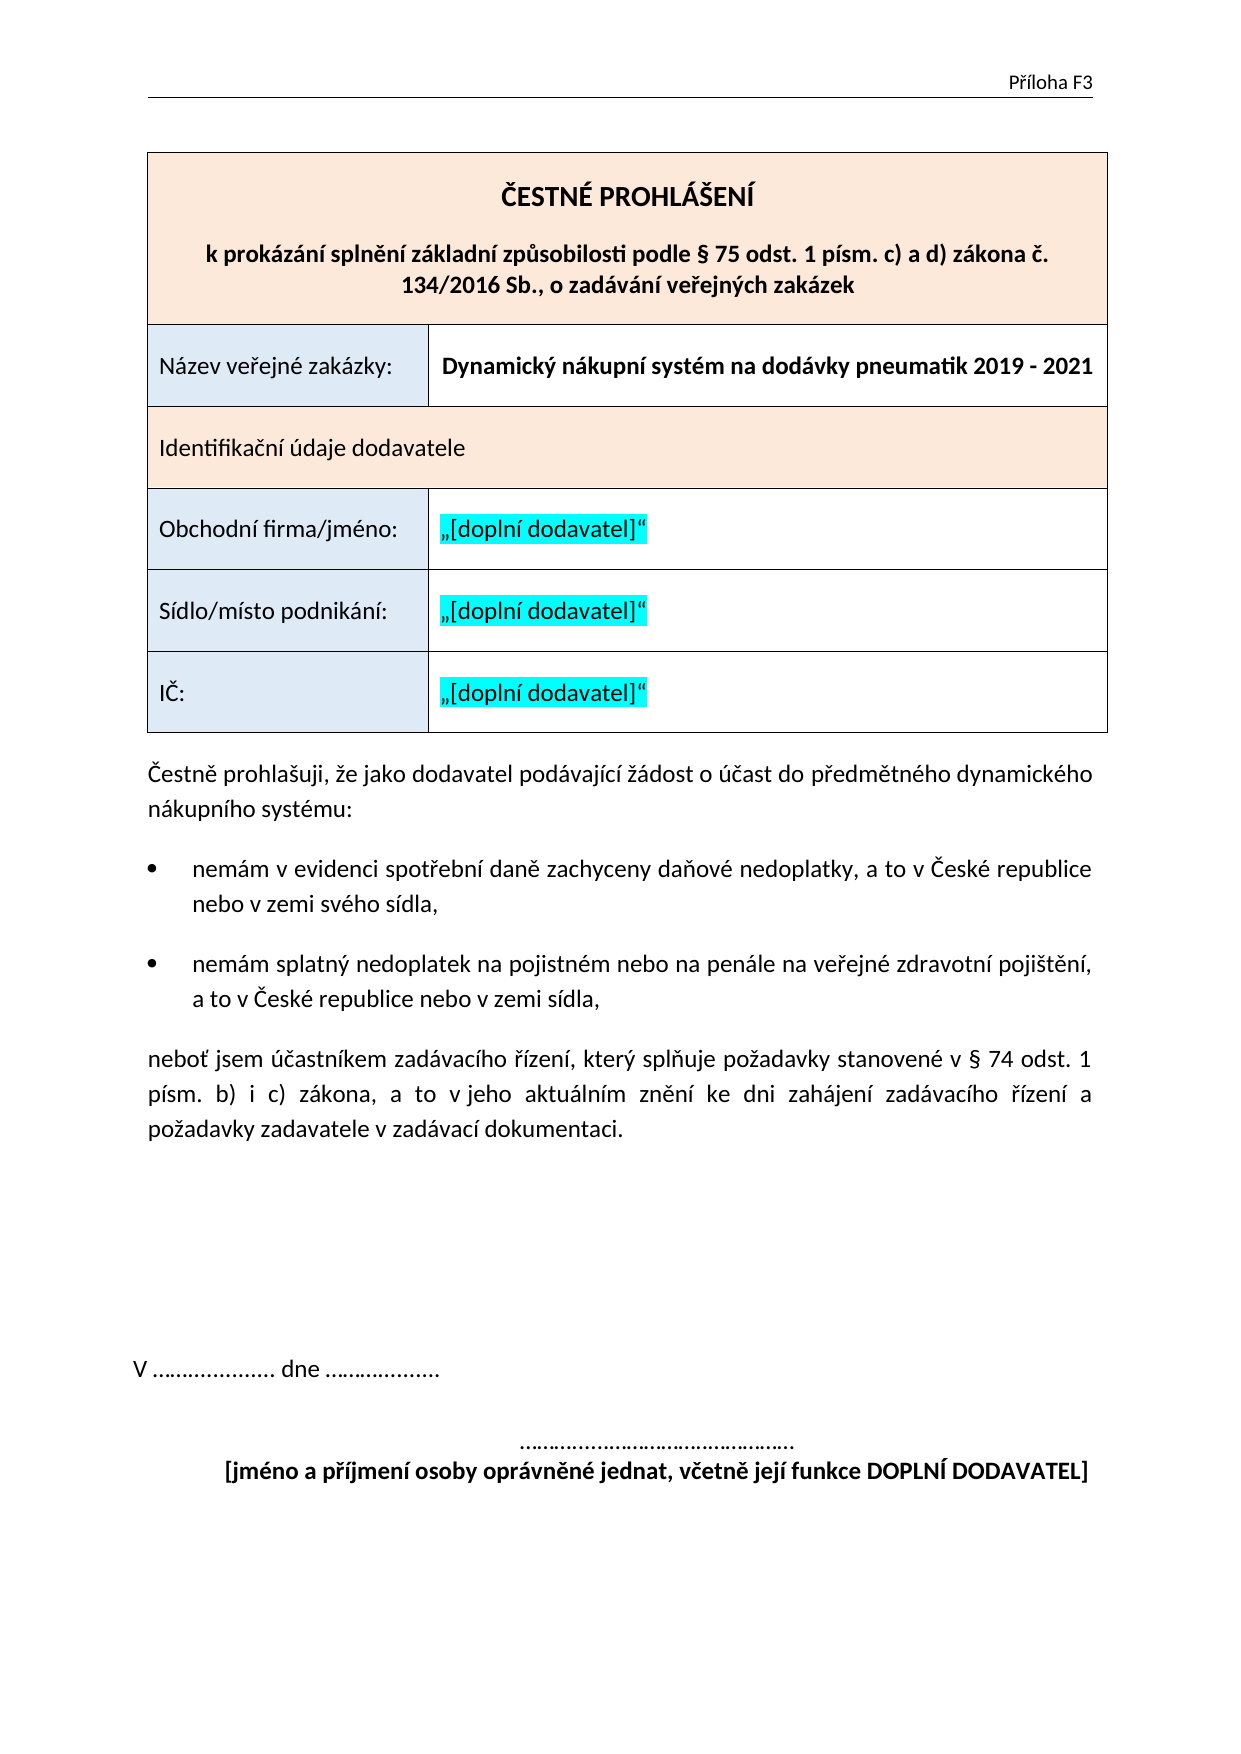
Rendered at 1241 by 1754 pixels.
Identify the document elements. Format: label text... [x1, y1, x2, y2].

table_cell Identifikační údaje dodavatele [148, 407, 1107, 487]
text ………......……………..…………… [221, 1425, 1093, 1456]
text [jméno a příjmení osoby oprávněné jednat, včetně její funkce DOPLNÍ DODAVATEL] [221, 1456, 1093, 1486]
table_cell Sídlo/místo podnikání: [148, 570, 428, 651]
table_cell IČ: [148, 652, 428, 732]
list nemám splatný nedoplatek na pojistném nebo na penále na veřejné zdravotní pojištění, a to v České republice nebo v zemi sídla, [148, 948, 1093, 1014]
list nemám v evidenci spotřební daně zachyceny daňové nedoplatky, a to v České republice nebo v zemi svého sídla, [148, 853, 1093, 919]
table_cell Dynamický nákupní systém na dodávky pneumatik 2019 - 2021 [429, 325, 1107, 406]
text V …….............. dne ……….......... [133, 1353, 1122, 1384]
table_cell „[doplní dodavatel]“ [429, 570, 1107, 651]
list neboť jsem účastníkem zadávacího řízení, který splňuje požadavky stanovené v § 74 odst. 1 písm. b) i c) zákona, a to v jeho aktuálním znění ke dni zahájení zadávacího řízení a požadavky zadavatele v zadávací dokumentaci. [148, 1043, 1093, 1144]
table_cell „[doplní dodavatel]“ [429, 489, 1107, 569]
table_cell „[doplní dodavatel]“ [429, 652, 1107, 732]
table_cell Název veřejné zakázky: [148, 325, 428, 406]
table_header ČESTNÉ PROHLÁŠENÍ k prokázání splnění základní způsobilosti podle § 75 odst. 1 písm. c) a d) zákona č. 134/2016 Sb., o zadávání veřejných zakázek [148, 153, 1107, 324]
list Čestně prohlašuji, že jako dodavatel podávající žádost o účast do předmětného dynamického nákupního systému: [148, 758, 1093, 824]
table_cell Obchodní firma/jméno: [148, 489, 428, 569]
